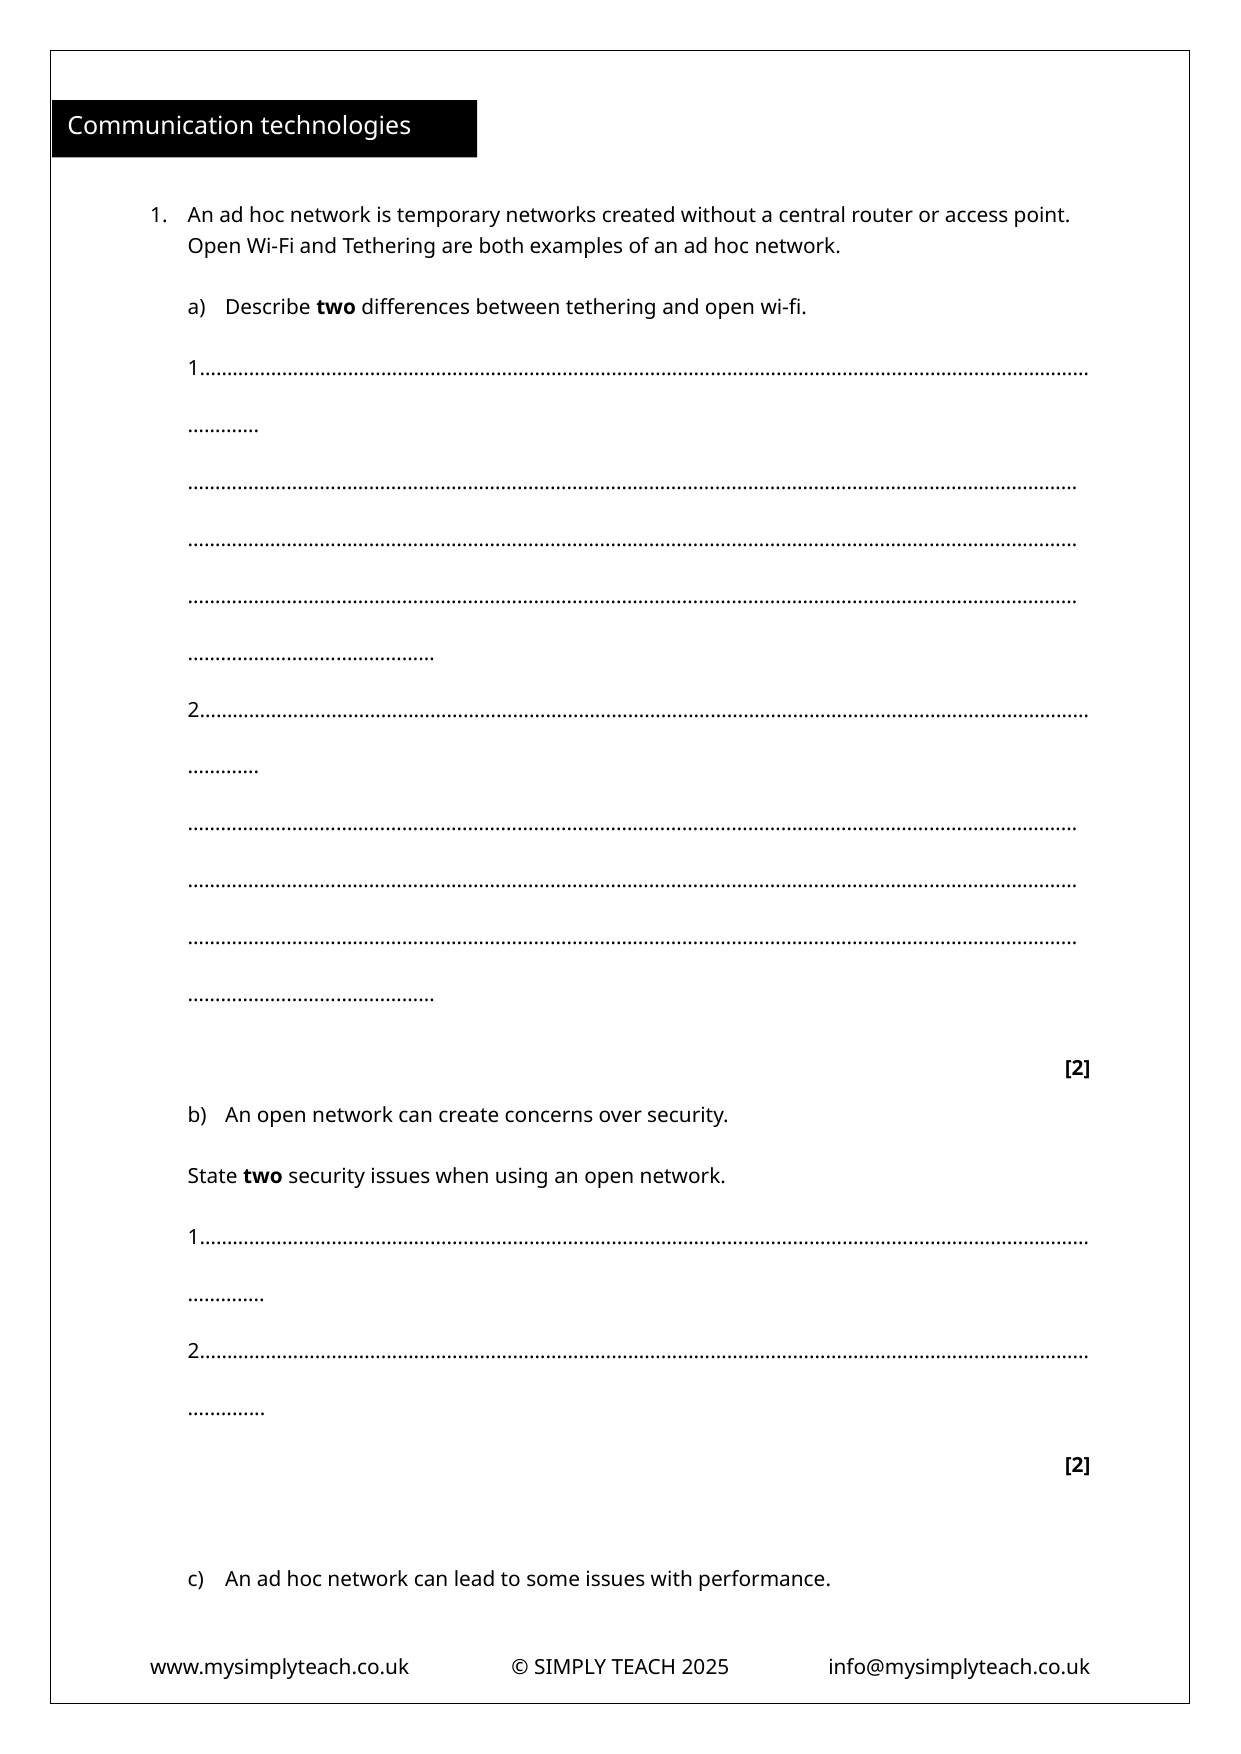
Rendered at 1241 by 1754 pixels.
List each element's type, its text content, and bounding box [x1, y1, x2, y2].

list An ad hoc network is temporary networks created without a central router or access point. Open Wi-Fi and Tethering are both examples of an ad hoc network. [150, 200, 1090, 259]
list An ad hoc network can lead to some issues with performance. [187, 1564, 1090, 1592]
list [187, 1222, 1090, 1308]
text [2] [150, 1053, 1090, 1081]
list An open network can create concerns over security. [187, 1100, 1090, 1128]
list 2………………………………………………………………………………………………………………………………………………………….……………………………………………………………………………………………………………………………………………………………………………………………………………………………………………………………………………………………………………………………………………………………………………………………………………………………………………………………………………………… [187, 695, 1090, 1008]
list [2] [187, 1450, 1090, 1478]
list State two security issues when using an open network. [187, 1161, 1090, 1190]
list 1………………………………………………………………………………………………………………………………………………………….……………………………………………………………………………………………………………………………………………………………………………………………………………………………………………………………………………………………………………………………………………………………………………………………………………………………………………………………………………………… [187, 353, 1090, 666]
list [187, 1336, 1090, 1422]
list Describe two differences between tethering and open wi-fi. [187, 292, 1090, 321]
